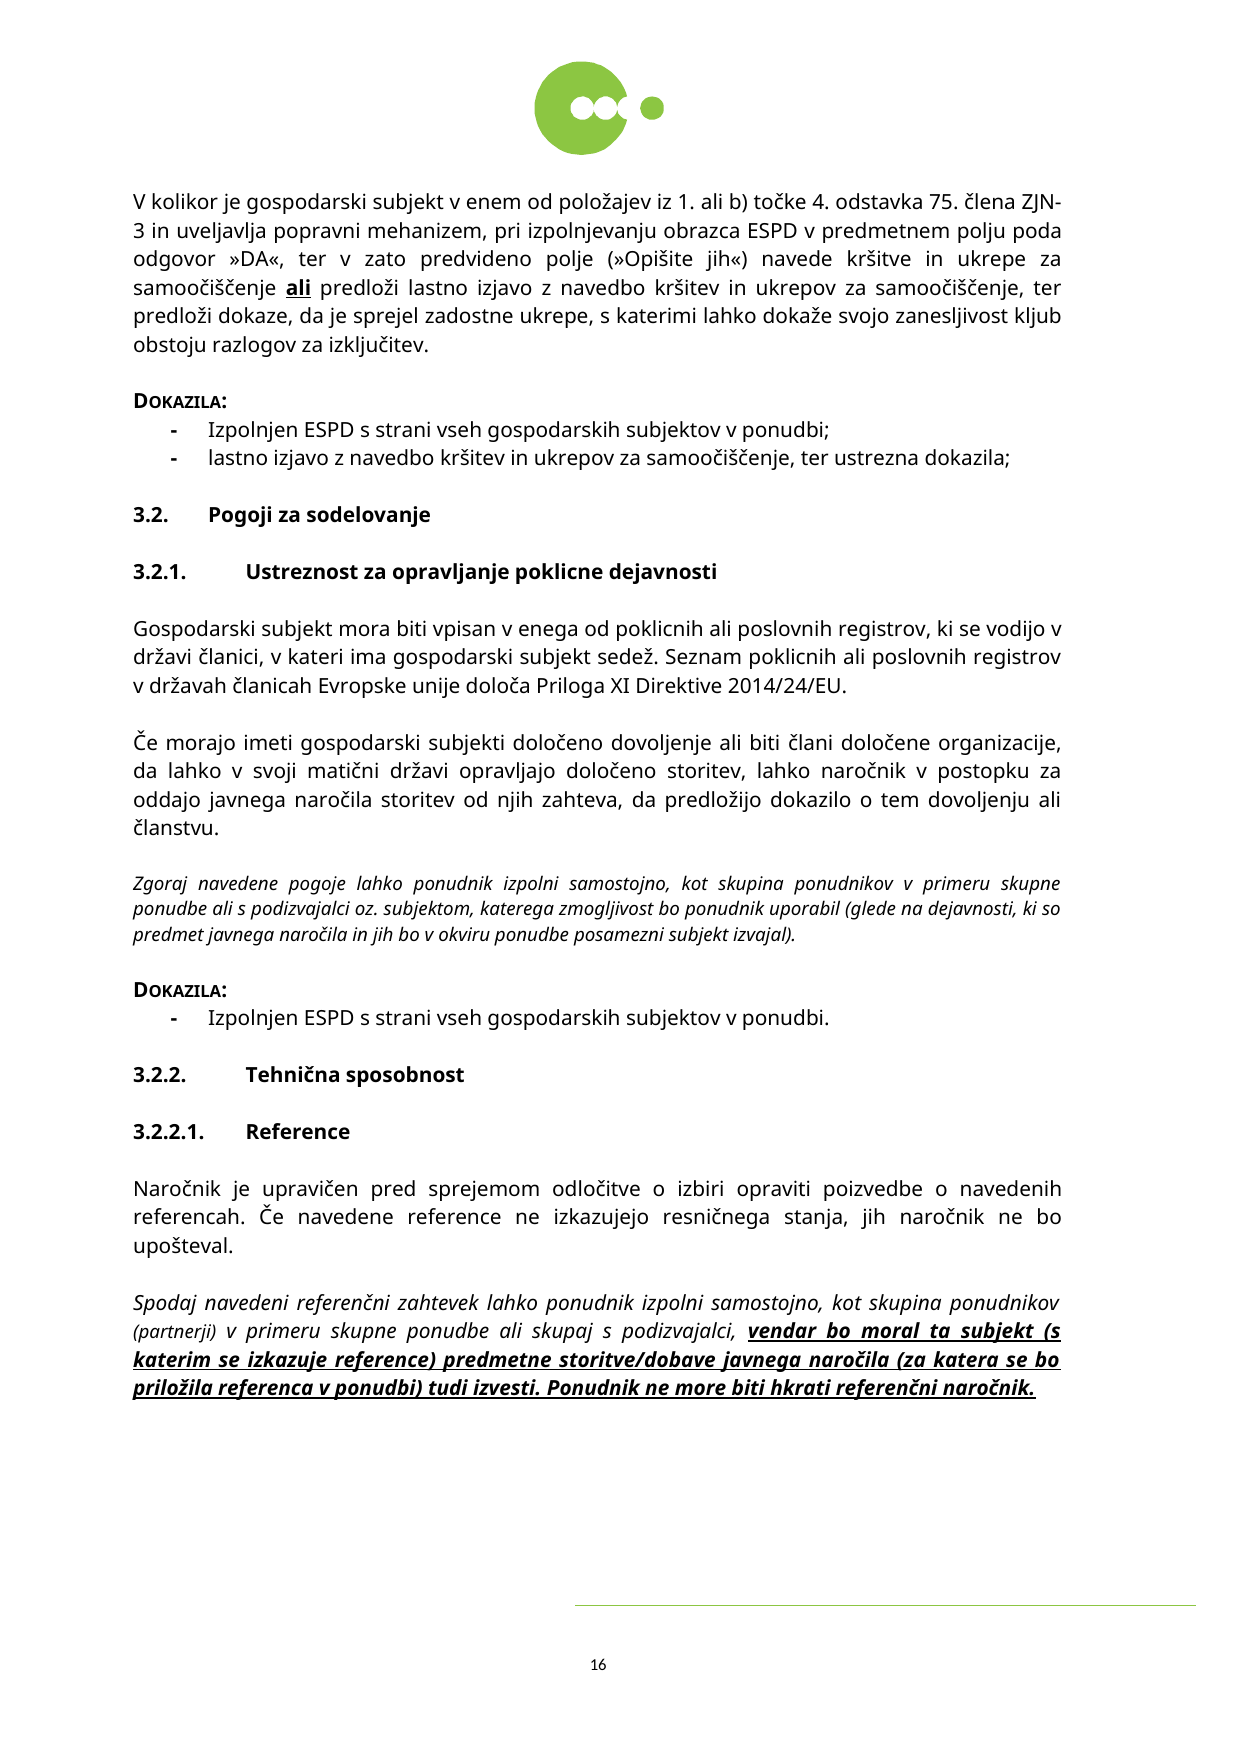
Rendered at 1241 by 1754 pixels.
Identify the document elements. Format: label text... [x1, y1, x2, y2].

list lastno izjavo z navedbo kršitev in ukrepov za samoočiščenje, ter ustrezna dokazila; [170, 443, 1063, 472]
text Zgoraj navedene pogoje lahko ponudnik izpolni samostojno, kot skupina ponudnikov v primeru skupne ponudbe ali s podizvajalci oz. subjektom, katerega zmogljivost bo ponudnik uporabil (glede na dejavnosti, ki so predmet javnega naročila in jih bo v okviru ponudbe posamezni subjekt izvajal). [133, 870, 1063, 947]
text Naročnik je upravičen pred sprejemom odločitve o izbiri opraviti poizvedbe o navedenih referencah. Če navedene reference ne izkazujejo resničnega stanja, jih naročnik ne bo upošteval. [133, 1174, 1063, 1259]
list Pogoji za sodelovanje [133, 500, 1063, 529]
list Izpolnjen ESPD s strani vseh gospodarskih subjektov v ponudbi. [170, 1003, 1063, 1032]
list Ustreznost za opravljanje poklicne dejavnosti [133, 557, 1063, 586]
text V kolikor je gospodarski subjekt v enem od položajev iz 1. ali b) točke 4. odstavka 75. člena ZJN-3 in uveljavlja popravni mehanizem, pri izpolnjevanju obrazca ESPD v predmetnem polju poda odgovor »DA«, ter v zato predvideno polje (»Opišite jih«) navede kršitve in ukrepe za samoočiščenje ali predloži lastno izjavo z navedbo kršitev in ukrepov za samoočiščenje, ter predloži dokaze, da je sprejel zadostne ukrepe, s katerimi lahko dokaže svojo zanesljivost kljub obstoju razlogov za izključitev. [133, 187, 1063, 358]
text Dokazila: [133, 387, 1063, 415]
list Reference [133, 1117, 1063, 1146]
list Izpolnjen ESPD s strani vseh gospodarskih subjektov v ponudbi; [170, 415, 1063, 443]
list Tehnična sposobnost [133, 1060, 1063, 1089]
text Gospodarski subjekt mora biti vpisan v enega od poklicnih ali poslovnih registrov, ki se vodijo v državi članici, v kateri ima gospodarski subjekt sedež. Seznam poklicnih ali poslovnih registrov v državah članicah Evropske unije določa Priloga XI Direktive 2014/24/EU. [133, 614, 1063, 699]
text Spodaj navedeni referenčni zahtevek lahko ponudnik izpolni samostojno, kot skupina ponudnikov (partnerji) v primeru skupne ponudbe ali skupaj s podizvajalci, vendar bo moral ta subjekt (s katerim se izkazuje reference) predmetne storitve/dobave javnega naročila (za katera se bo priložila referenca v ponudbi) tudi izvesti. Ponudnik ne more biti hkrati referenčni naročnik. [133, 1288, 1063, 1402]
text Če morajo imeti gospodarski subjekti določeno dovoljenje ali biti člani določene organizacije, da lahko v svoji matični državi opravljajo določeno storitev, lahko naročnik v postopku za oddajo javnega naročila storitev od njih zahteva, da predložijo dokazilo o tem dovoljenju ali članstvu. [133, 728, 1063, 842]
text Dokazila: [133, 975, 1063, 1003]
